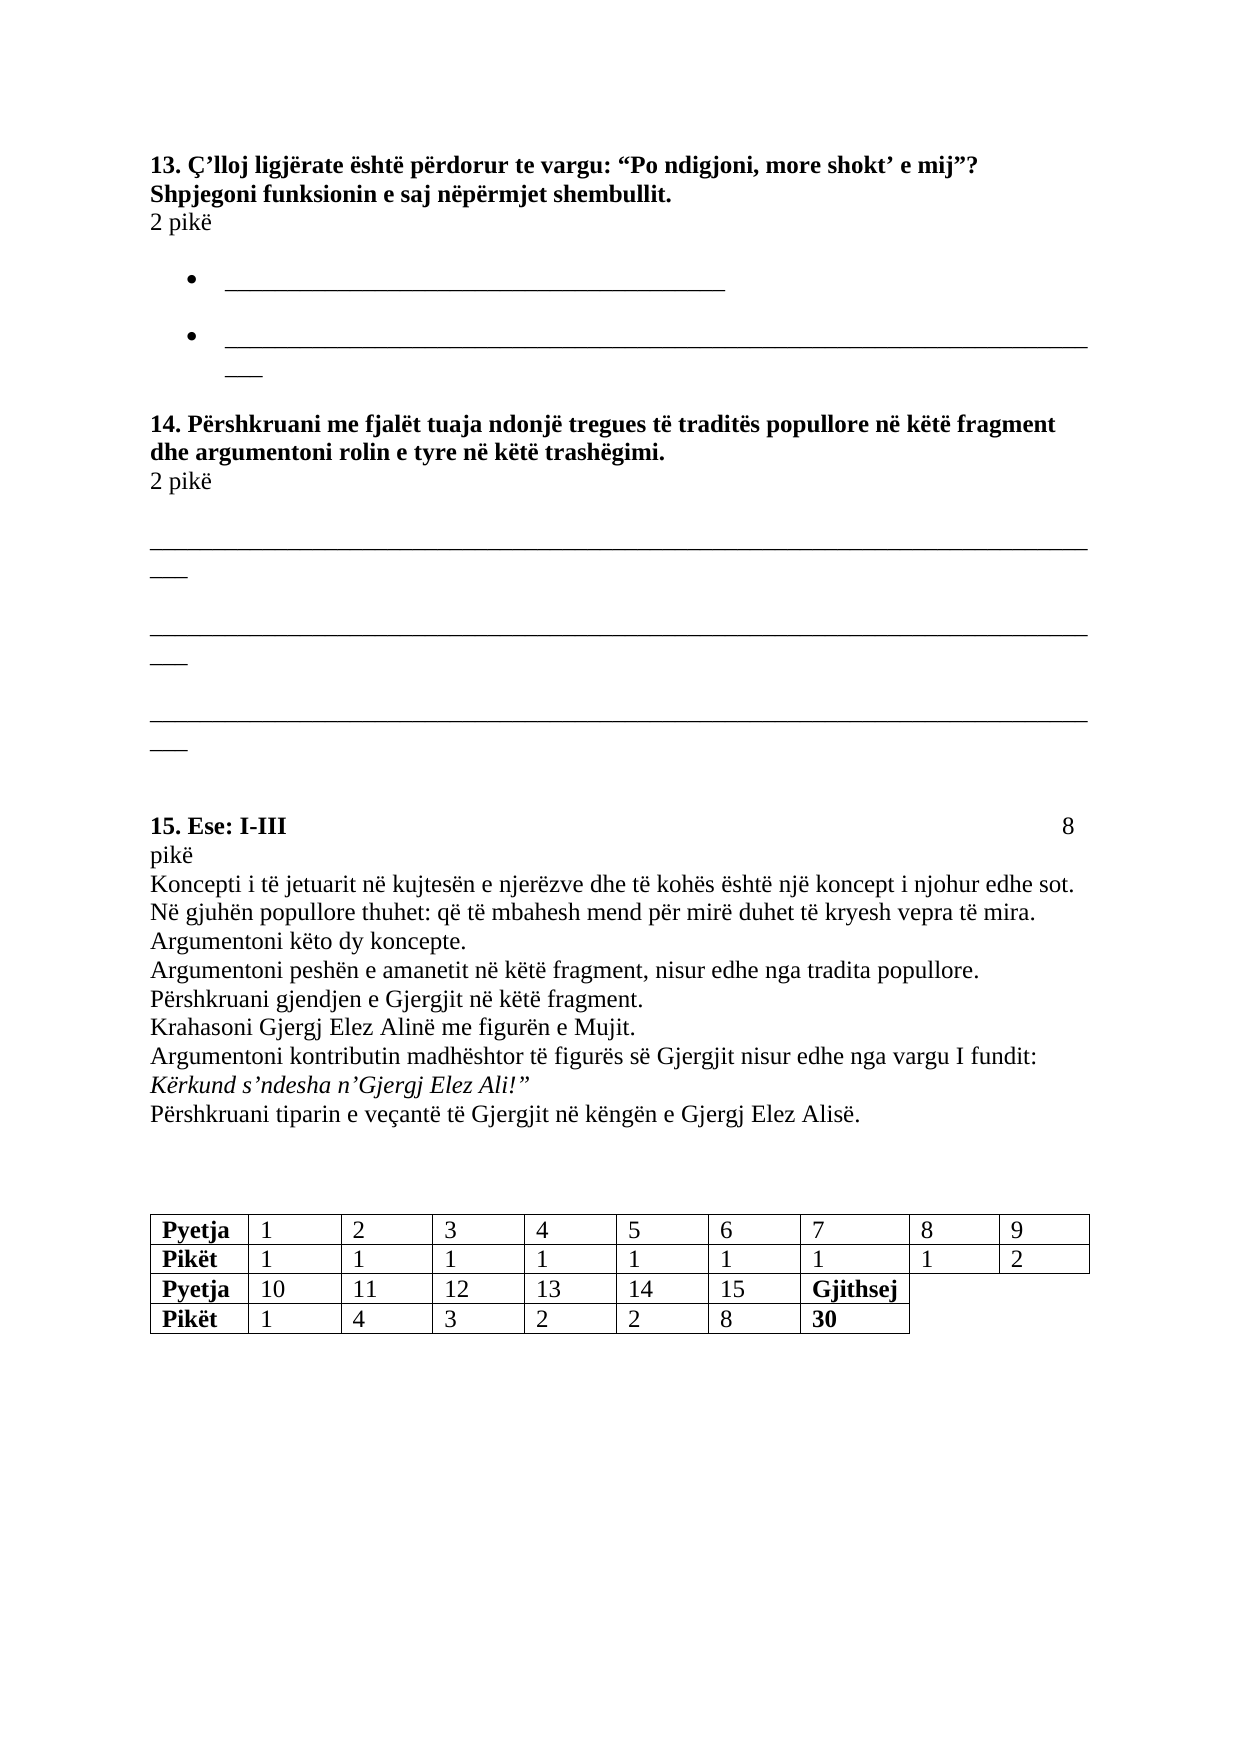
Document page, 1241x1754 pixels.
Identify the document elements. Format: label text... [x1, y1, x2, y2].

table_header Pyetja [151, 1215, 248, 1243]
table_cell 3 [433, 1304, 524, 1333]
text ______________________________________________________________________________ [150, 696, 1090, 754]
table_cell 30 [801, 1304, 909, 1333]
text Argumentoni peshën e amanetit në këtë fragment, nisur edhe nga tradita popullore. [150, 955, 1090, 984]
text ______________________________________________________________________________ [150, 610, 1090, 667]
table_cell 4 [342, 1304, 432, 1333]
table_header 5 [617, 1215, 708, 1243]
text Argumentoni kontributin madhështor të figurës së Gjergjit nisur edhe nga vargu I fundit: Kërkund s’ndesha n’Gjergj Elez Ali!” [150, 1041, 1090, 1099]
table_header 9 [1000, 1215, 1089, 1243]
table_cell 1 [433, 1245, 524, 1273]
table_cell 15 [709, 1274, 800, 1303]
table_cell 2 [525, 1304, 616, 1333]
table_cell 1 [709, 1245, 800, 1273]
text Përshkruani gjendjen e Gjergjit në këtë fragment. [150, 984, 1090, 1012]
table_cell 1 [342, 1245, 432, 1273]
table_cell Pikët [151, 1245, 248, 1273]
text 15. Ese: I-III 8 pikë [150, 811, 1090, 869]
table_cell 12 [433, 1274, 524, 1303]
table_cell 1 [525, 1245, 616, 1273]
text Koncepti i të jetuarit në kujtesën e njerëzve dhe të kohës është një koncept i njohur edhe sot. Në gjuhën popullore thuhet: që të mbahesh mend për mirë duhet të kryesh vepra të mira. Argumentoni këto dy koncepte. [150, 869, 1090, 955]
table_cell 2 [617, 1304, 708, 1333]
table_cell 13 [525, 1274, 616, 1303]
text ______________________________________________________________________________ [150, 524, 1090, 581]
table_header 4 [525, 1215, 616, 1243]
table_cell 2 [1000, 1245, 1089, 1273]
table_cell 1 [910, 1245, 999, 1273]
table_cell 10 [249, 1274, 341, 1303]
table_cell 11 [342, 1274, 432, 1303]
table_cell 1 [249, 1304, 341, 1333]
table_header 7 [801, 1215, 909, 1243]
table_cell 14 [617, 1274, 708, 1303]
list ________________________________________ [187, 265, 1090, 294]
table_cell Pikët [151, 1304, 248, 1333]
table_header 6 [709, 1215, 800, 1243]
list ________________________________________________________________________ [187, 322, 1090, 380]
table_cell 1 [617, 1245, 708, 1273]
table_header 3 [433, 1215, 524, 1243]
text 14. Përshkruani me fjalët tuaja ndonjë tregues të traditës popullore në këtë fragment dhe argumentoni rolin e tyre në këtë trashëgimi. 2 pikë [150, 409, 1090, 495]
table_header 1 [249, 1215, 341, 1243]
text Krahasoni Gjergj Elez Alinë me figurën e Mujit. [150, 1012, 1090, 1041]
table_cell 1 [801, 1245, 909, 1273]
table_header 2 [342, 1215, 432, 1243]
table_header 8 [910, 1215, 999, 1243]
table_cell 1 [249, 1245, 341, 1273]
table_cell 8 [709, 1304, 800, 1333]
text Përshkruani tiparin e veçantë të Gjergjit në këngën e Gjergj Elez Alisë. [150, 1099, 1090, 1127]
table_cell Gjithsej [801, 1274, 909, 1303]
table_cell Pyetja [151, 1274, 248, 1303]
text 13. Ç’lloj ligjërate është përdorur te vargu: “Po ndigjoni, more shokt’ e mij”? Shpjegoni funksionin e saj nëpërmjet shembullit. 2 pikë [150, 150, 1090, 236]
